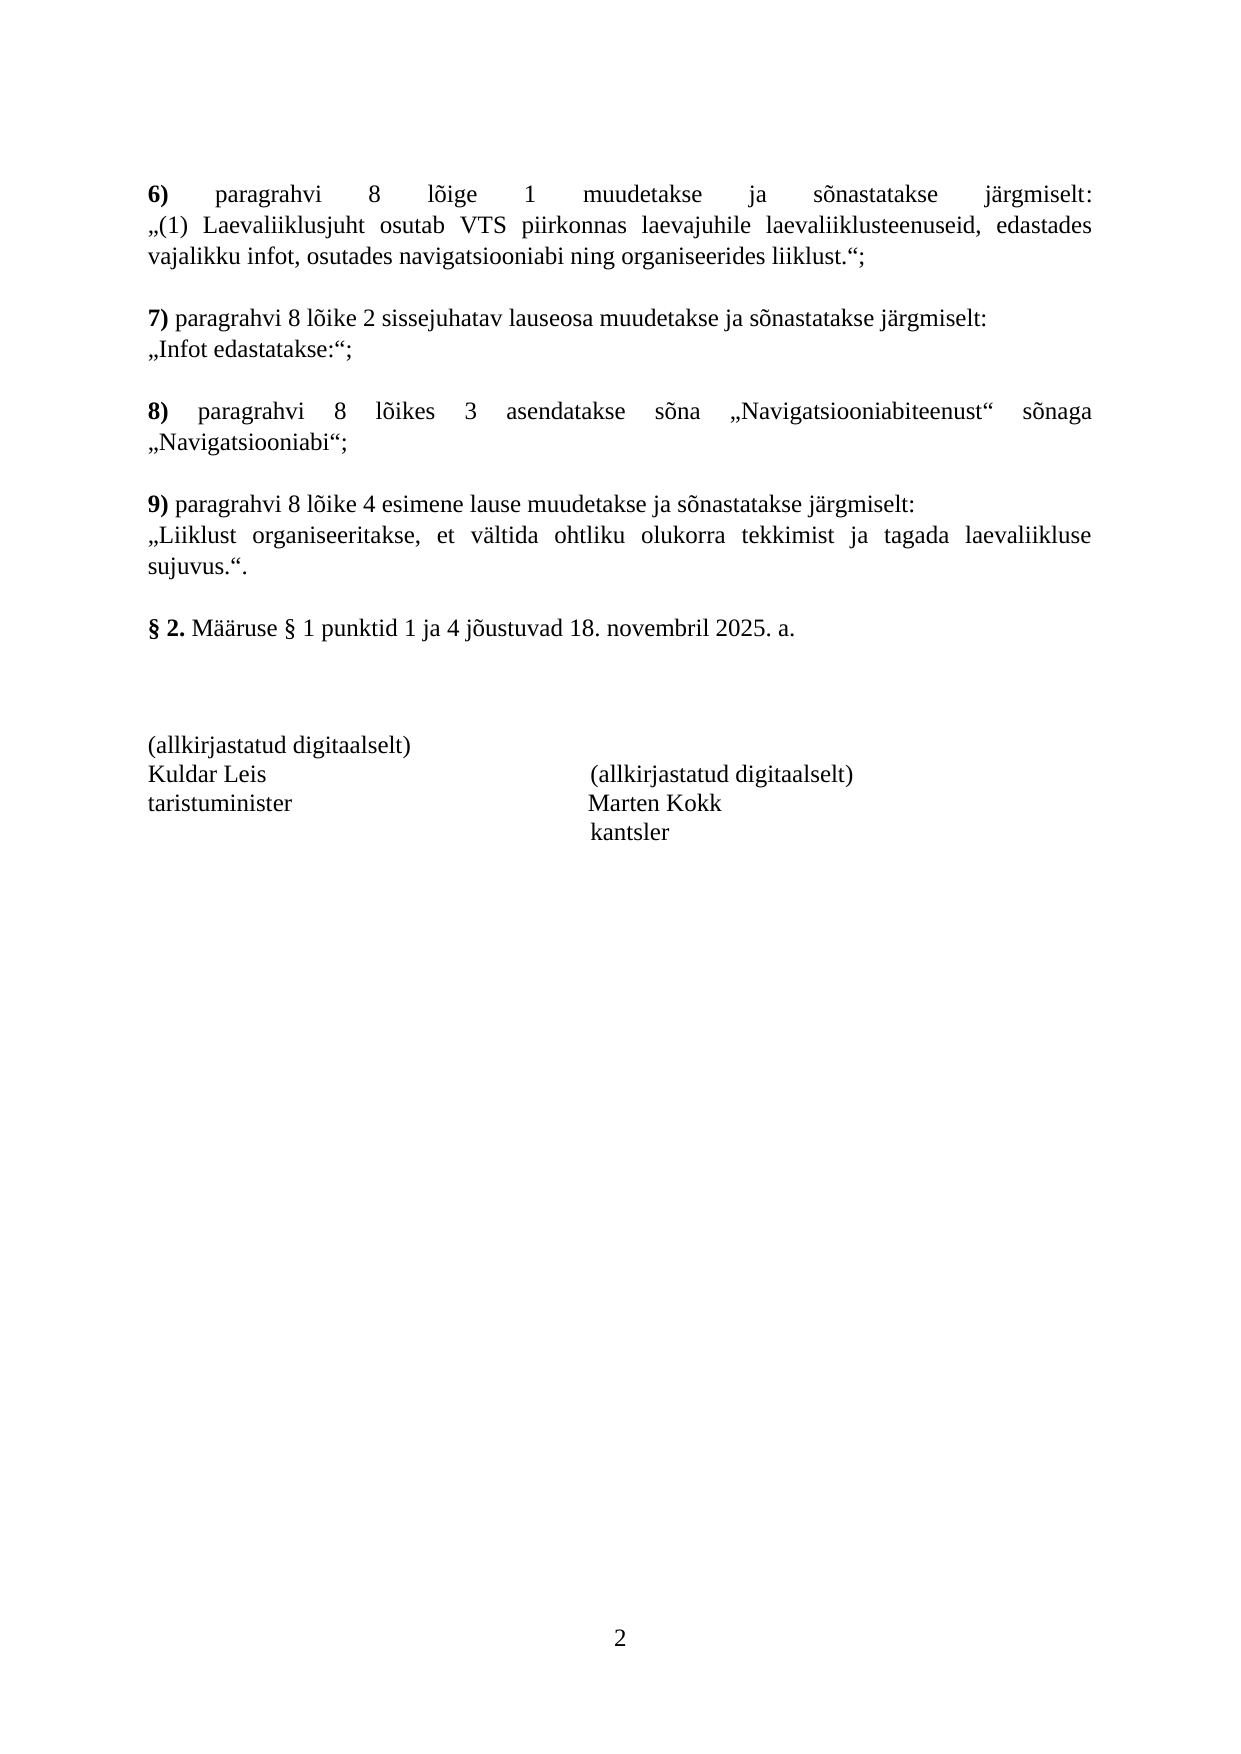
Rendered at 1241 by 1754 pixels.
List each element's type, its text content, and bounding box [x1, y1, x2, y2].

text kantsler [148, 817, 1093, 846]
text Kuldar Leis (allkirjastatud digitaalselt) [148, 759, 1093, 788]
text 6) paragrahvi 8 lõige 1 muudetakse ja sõnastatakse järgmiselt: „(1) Laevaliiklusjuht osutab VTS piirkonnas laevajuhile laevaliiklusteenuseid, edastades vajalikku infot, osutades navigatsiooniabi ning organiseerides liiklust.“; [148, 179, 1093, 269]
text § 2. Määruse § 1 punktid 1 ja 4 jõustuvad 18. novembril 2025. a. [148, 613, 1093, 642]
text „Liiklust organiseeritakse, et vältida ohtliku olukorra tekkimist ja tagada laevaliikluse sujuvus.“. [148, 520, 1093, 580]
text „Infot edastatakse:“; [148, 334, 1093, 363]
text 9) paragrahvi 8 lõike 4 esimene lause muudetakse ja sõnastatakse järgmiselt: [148, 489, 1093, 518]
text 8) paragrahvi 8 lõikes 3 asendatakse sõna „Navigatsiooniabiteenust“ sõnaga „Navigatsiooniabi“; [148, 396, 1093, 456]
text taristuminister Marten Kokk [148, 788, 1093, 817]
text (allkirjastatud digitaalselt) [148, 731, 1093, 759]
text 7) paragrahvi 8 lõike 2 sissejuhatav lauseosa muudetakse ja sõnastatakse järgmiselt: [148, 303, 1093, 332]
